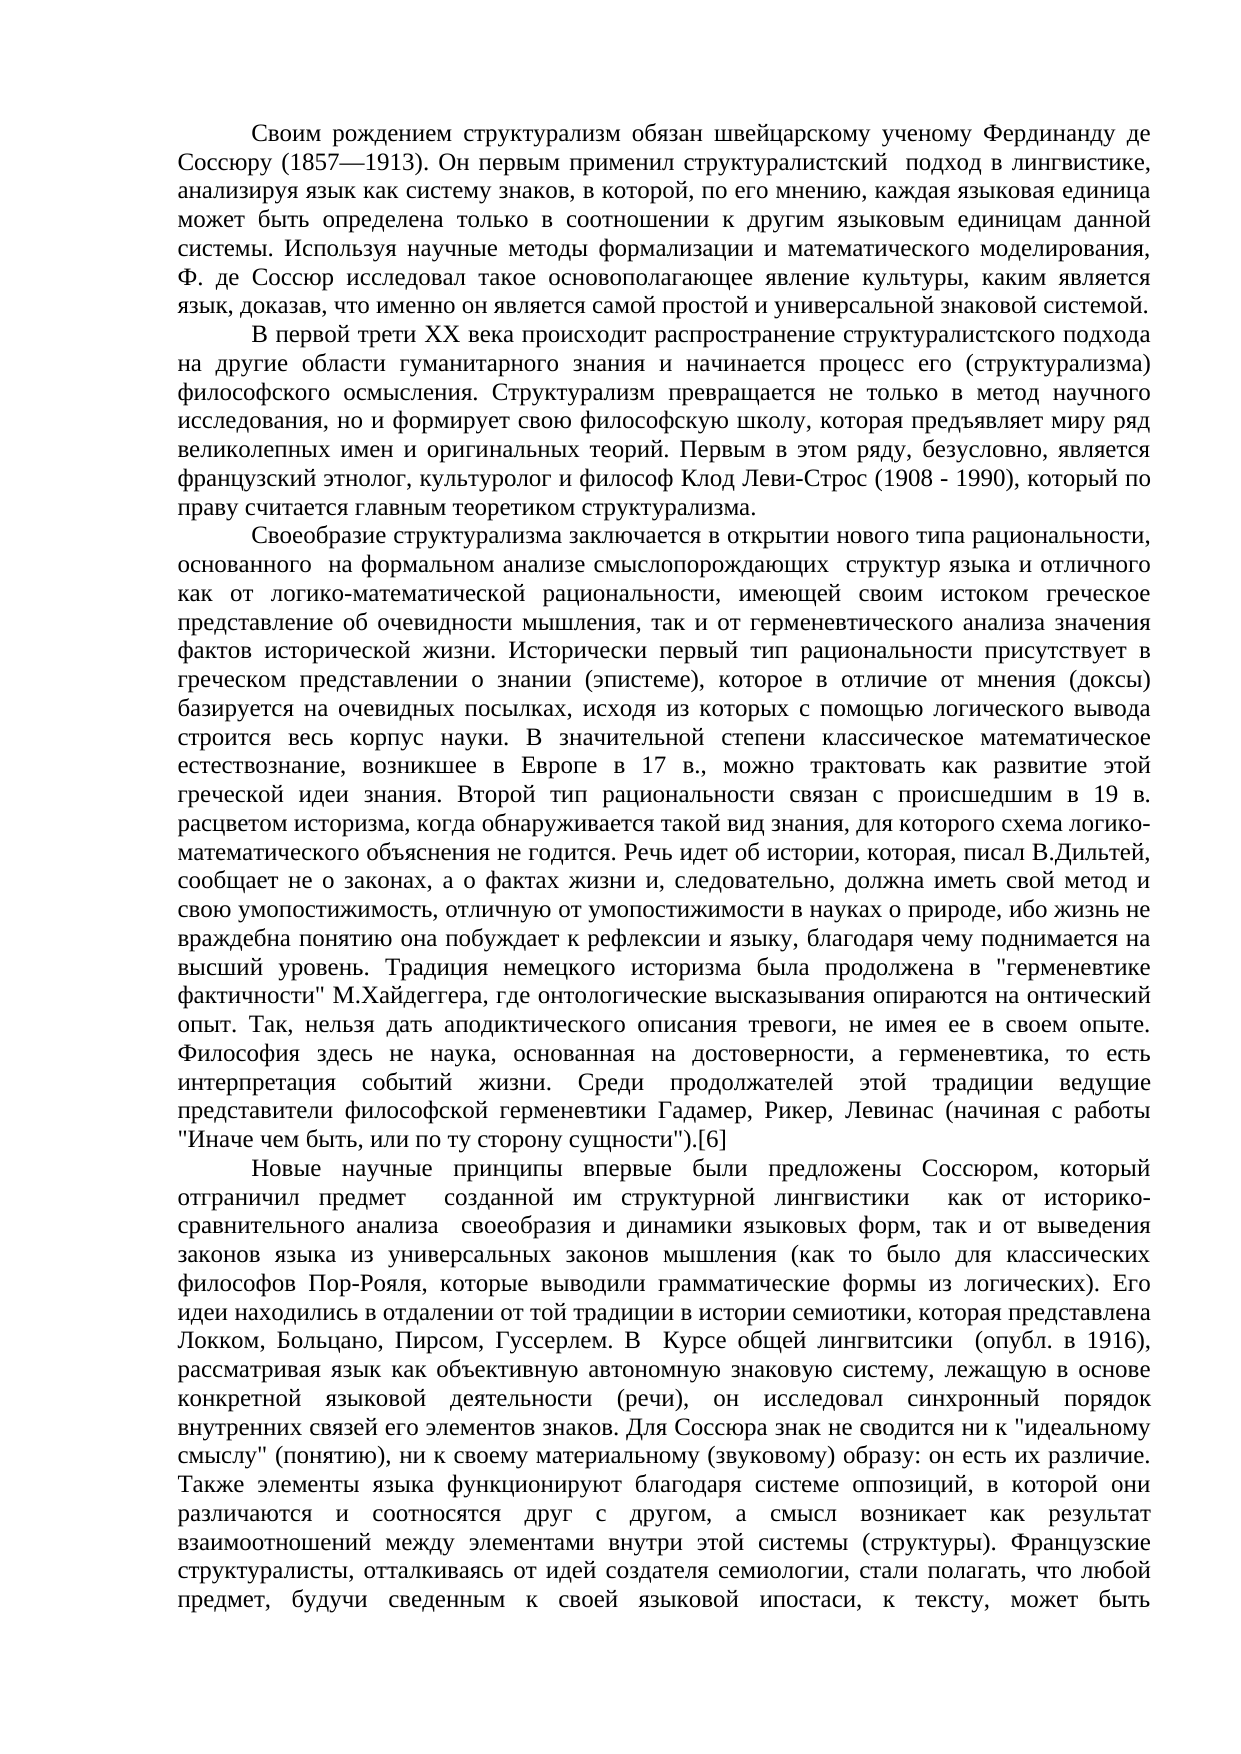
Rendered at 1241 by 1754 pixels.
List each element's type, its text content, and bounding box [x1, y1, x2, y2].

text Своеобразие структурализма заключается в открытии нового типа рациональности, основанного на формальном анализе смыслопорождающих структур языка и отличного как от логико-математической рациональности, имеющей своим истоком греческое представление об очевидности мышления, так и от герменевтического анализа значения фактов исторической жизни. Исторически первый тип рациональности присутствует в греческом представлении о знании (эпистеме), которое в отличие от мнения (доксы) базируется на очевидных посылках, исходя из которых с помощью логического вывода строится весь корпус науки. В значительной степени классическое математическое естествознание, возникшее в Европе в 17 в., можно трактовать как развитие этой греческой идеи знания. Второй тип рациональности связан с происшедшим в 19 в. расцветом историзма, когда обнаруживается такой вид знания, для которого схема логико-математического объяснения не годится. Речь идет об истории, которая, писал В.Дильтей, сообщает не о законах, а о фактах жизни и, следовательно, должна иметь свой метод и свою умопостижимость, отличную от умопостижимости в науках о природе, ибо жизнь не враждебна понятию она побуждает к рефлексии и языку, благодаря чему поднимается на высший уровень. Традиция немецкого историзма была продолжена в "герменевтике фактичности" М.Хайдеггера, где онтологические высказывания опираются на онтический опыт. Так, нельзя дать аподиктического описания тревоги, не имея ее в своем опыте. Философия здесь не наука, основанная на достоверности, а герменевтика, то есть интерпретация событий жизни. Среди продолжателей этой традиции ведущие представители философской герменевтики Гадамер, Рикер, Левинас (начиная с работы "Иначе чем быть, или по ту сторону сущности").[6] [177, 521, 1152, 1153]
text В первой трети XX века происходит распространение структуралистского подхода на другие области гуманитарного знания и начинается процесс его (структурализма) философского осмысления. Структурализм превращается не только в метод научного исследования, но и формирует свою философскую школу, которая предъявляет миру ряд великолепных имен и оригинальных теорий. Первым в этом ряду, безусловно, является французский этнолог, культуролог и философ Клод Леви-Строс (1908 - 1990), который по праву считается главным теоретиком структурализма. [177, 319, 1152, 521]
text Своим рождением структурализм обязан швейцарскому ученому Фердинанду де Соссюру (1857—1913). Он первым применил структуралистский подход в лингвистике, анализируя язык как систему знаков, в которой, по его мнению, каждая языковая единица может быть определена только в соотношении к другим языковым единицам данной системы. Используя научные методы формализации и математического моделирования, Ф. де Соссюр исследовал такое основополагающее явление культуры, каким является язык, доказав, что именно он является самой простой и универсальной знаковой системой. [177, 118, 1152, 319]
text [177, 1153, 1152, 1613]
